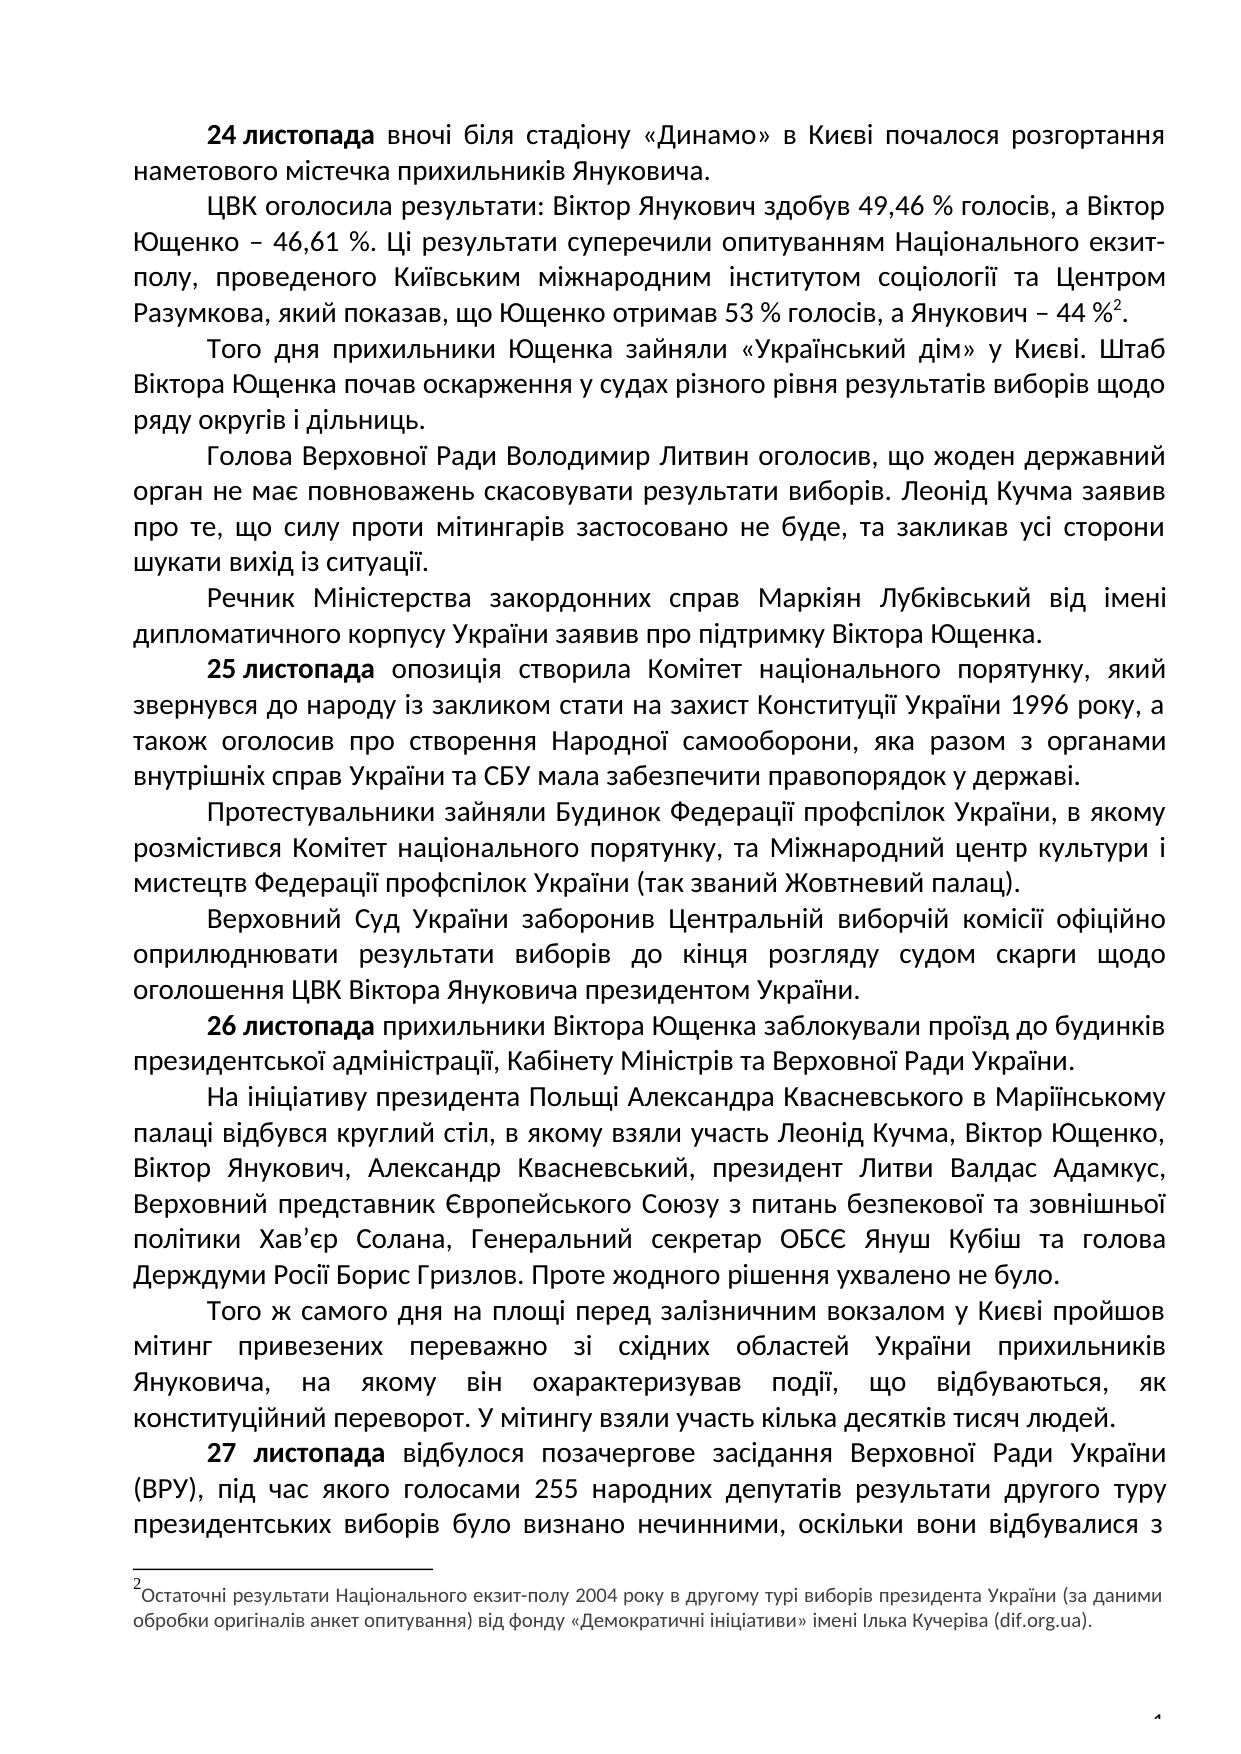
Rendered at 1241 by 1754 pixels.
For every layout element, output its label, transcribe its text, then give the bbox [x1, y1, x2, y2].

text Протестувальники зайняли Будинок Федерації профспілок України, в якому розмістився Комітет національного порятунку, та Міжнародний центр культури і мистецтв Федерації профспілок України (так званий Жовтневий палац). [133, 793, 1167, 900]
list листопада відбулося позачергове засідання Верховної Ради України (ВРУ), під час якого голосами 255 народних депутатів результати другого туру президентських виборів було визнано нечинними, оскільки вони відбувалися з [133, 1434, 1167, 1541]
list листопада прихильники Віктора Ющенка заблокували проїзд до будинків президентської адміністрації, Кабінету Міністрів та Верховної Ради України. [133, 1007, 1166, 1078]
list листопада вночі біля стадіону «Динамо» в Києві почалося розгортання наметового містечка прихильників Януковича. [133, 116, 1166, 187]
text ЦВК оголосила результати: Віктор Янукович здобув 49,46 % голосів, а Віктор Ющенко – 46,61 %. Ці результати суперечили опитуванням Національного екзит- полу, проведеного Київським міжнародним інститутом соціології та Центром Разумкова, який показав, що Ющенко отримав 53 % голосів, а Янукович – 44 %2. [133, 187, 1167, 330]
text Верховний Суд України заборонив Центральній виборчій комісії офіційно оприлюднювати результати виборів до кінця розгляду судом скарги щодо оголошення ЦВК Віктора Януковича президентом України. [133, 900, 1166, 1007]
text Того дня прихильники Ющенка зайняли «Український дім» у Києві. Штаб Віктора Ющенка почав оскарження у судах різного рівня результатів виборів щодо ряду округів і дільниць. [133, 330, 1167, 437]
text 2Остаточні результати Національного екзит-полу 2004 року в другому турі виборів президента України (за даними обробки оригіналів анкет опитування) від фонду «Демократичні ініціативи» імені Ілька Кучеріва (dif.org.ua). [133, 1568, 1192, 1633]
text Речник Міністерства закордонних справ Маркіян Лубківський від імені дипломатичного корпусу України заявив про підтримку Віктора Ющенка. [133, 579, 1167, 651]
text На ініціативу президента Польщі Александра Квасневського в Маріїнському палаці відбувся круглий стіл, в якому взяли участь Леонід Кучма, Віктор Ющенко, Віктор Янукович, Александр Квасневський, президент Литви Валдас Адамкус, Верховний представник Європейського Союзу з питань безпекової та зовнішньої політики Хав’єр Солана, Генеральний секретар ОБСЄ Януш Кубіш та голова Держдуми Росії Борис Гризлов. Проте жодного рішення ухвалено не було. [133, 1078, 1167, 1292]
text Голова Верховної Ради Володимир Литвин оголосив, що жоден державний орган не має повноважень скасовувати результати виборів. Леонід Кучма заявив про те, що силу проти мітингарів застосовано не буде, та закликав усі сторони шукати вихід із ситуації. [133, 437, 1167, 579]
text Того ж самого дня на площі перед залізничним вокзалом у Києві пройшов мітинг привезених переважно зі східних областей України прихильників Януковича, на якому він охарактеризував події, що відбуваються, як конституційний переворот. У мітингу взяли участь кілька десятків тисяч людей. [133, 1292, 1166, 1434]
list листопада опозиція створила Комітет національного порятунку, який звернувся до народу із закликом стати на захист Конституції України 1996 року, а також оголосив про створення Народної самооборони, яка разом з органами внутрішніх справ України та СБУ мала забезпечити правопорядок у державі. [133, 651, 1167, 793]
